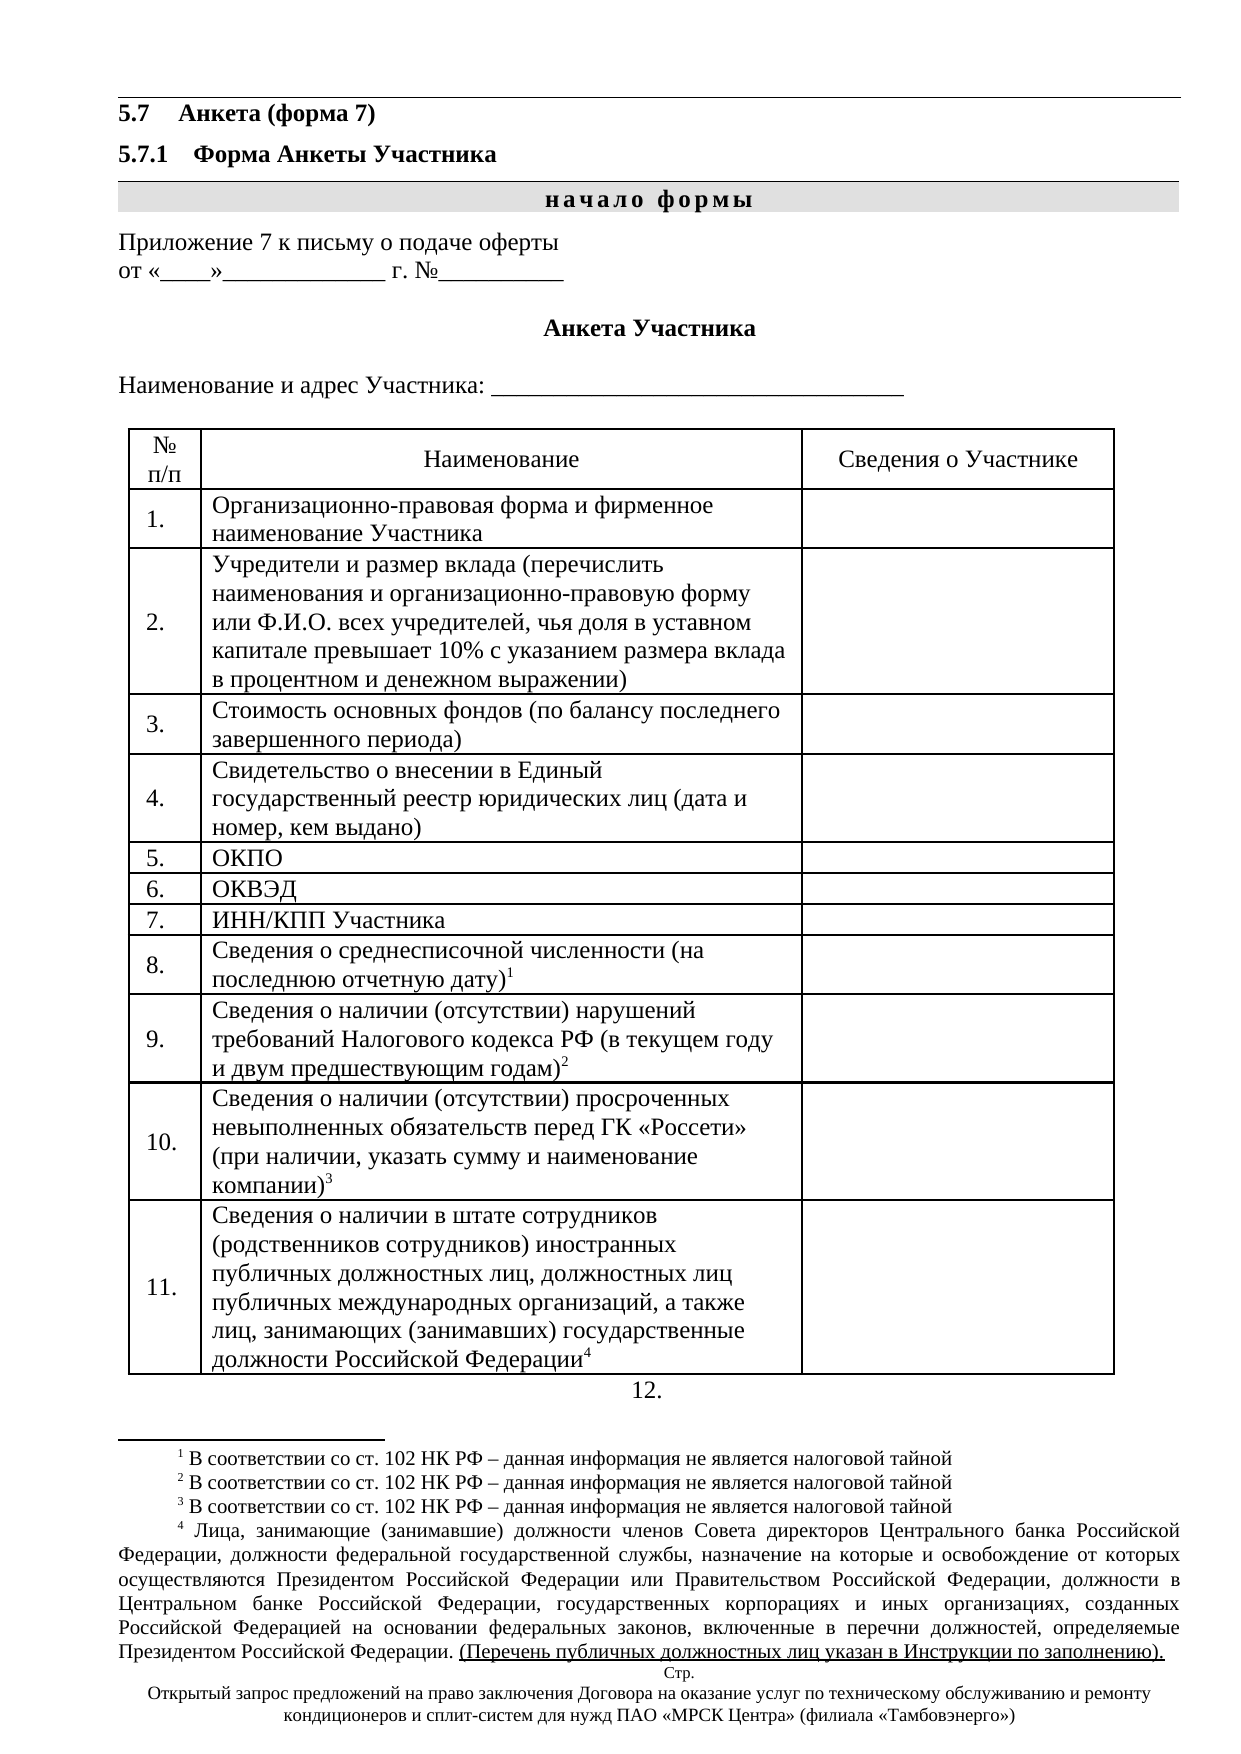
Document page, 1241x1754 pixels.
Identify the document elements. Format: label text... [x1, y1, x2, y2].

table_cell [130, 905, 200, 933]
table_header Наименование [202, 430, 801, 488]
table_cell [130, 490, 200, 547]
table_cell Учредители и размер вклада (перечислить наименования и организационно-правовую форму или Ф.И.О. всех учредителей, чья доля в уставном капитале превышает 10% с указанием размера вклада в процентном и денежном выражении) [202, 549, 801, 693]
table_cell [130, 843, 200, 872]
table_cell [803, 843, 1113, 872]
text Анкета Участника [118, 313, 1181, 342]
table_header № п/п [130, 430, 200, 488]
table_cell [803, 995, 1113, 1081]
table_cell Сведения о наличии в штате сотрудников (родственников сотрудников) иностранных публичных должностных лиц, должностных лиц публичных международных организаций, а также лиц, занимающих (занимавших) государственные должности Российской Федерации [202, 1201, 801, 1373]
table_cell Стоимость основных фондов (по балансу последнего завершенного периода) [202, 695, 801, 753]
table_cell Сведения о наличии (отсутствии) просроченных невыполненных обязательств перед ГК «Россети» (при наличии, указать сумму и наименование компании) [202, 1084, 801, 1198]
table_header [803, 936, 1113, 993]
subtitle Форма Анкеты Участника [118, 139, 1181, 168]
table_cell [130, 995, 200, 1081]
table_cell [803, 755, 1113, 841]
table_cell [130, 1201, 200, 1373]
table_cell [803, 874, 1113, 903]
table_cell [803, 905, 1113, 933]
table_cell [803, 1084, 1113, 1198]
table_cell [130, 549, 200, 693]
text начало формы [118, 182, 1179, 212]
table_cell [130, 695, 200, 753]
table_cell Организационно-правовая форма и фирменное наименование Участника [202, 490, 801, 547]
table_header Сведения о Участнике [803, 430, 1113, 488]
table_header Сведения о среднесписочной численности (на последнюю отчетную дату) [202, 936, 801, 993]
table_cell [130, 1084, 200, 1198]
table_cell [803, 549, 1113, 693]
table_header [130, 936, 200, 993]
table_cell [803, 695, 1113, 753]
table_cell [803, 490, 1113, 547]
text Приложение 7 к письму о подаче оферты от «____»_____________ г. №__________ [118, 227, 1181, 284]
table_cell [130, 874, 200, 903]
table_cell Сведения о наличии (отсутствии) нарушений требований Налогового кодекса РФ (в текущем году и двум предшествующим годам) [202, 995, 801, 1081]
table_cell ОКПО [202, 843, 801, 872]
subtitle Анкета (форма 7) [118, 98, 1181, 127]
text Наименование и адрес Участника: _________________________________ [118, 371, 1181, 399]
table_cell Свидетельство о внесении в Единый государственный реестр юридических лиц (дата и номер, кем выдано) [202, 755, 801, 841]
table_cell [130, 755, 200, 841]
table_cell ИНН/КПП Участника [202, 905, 801, 933]
table_cell ОКВЭД [202, 874, 801, 903]
table_cell [803, 1201, 1113, 1373]
